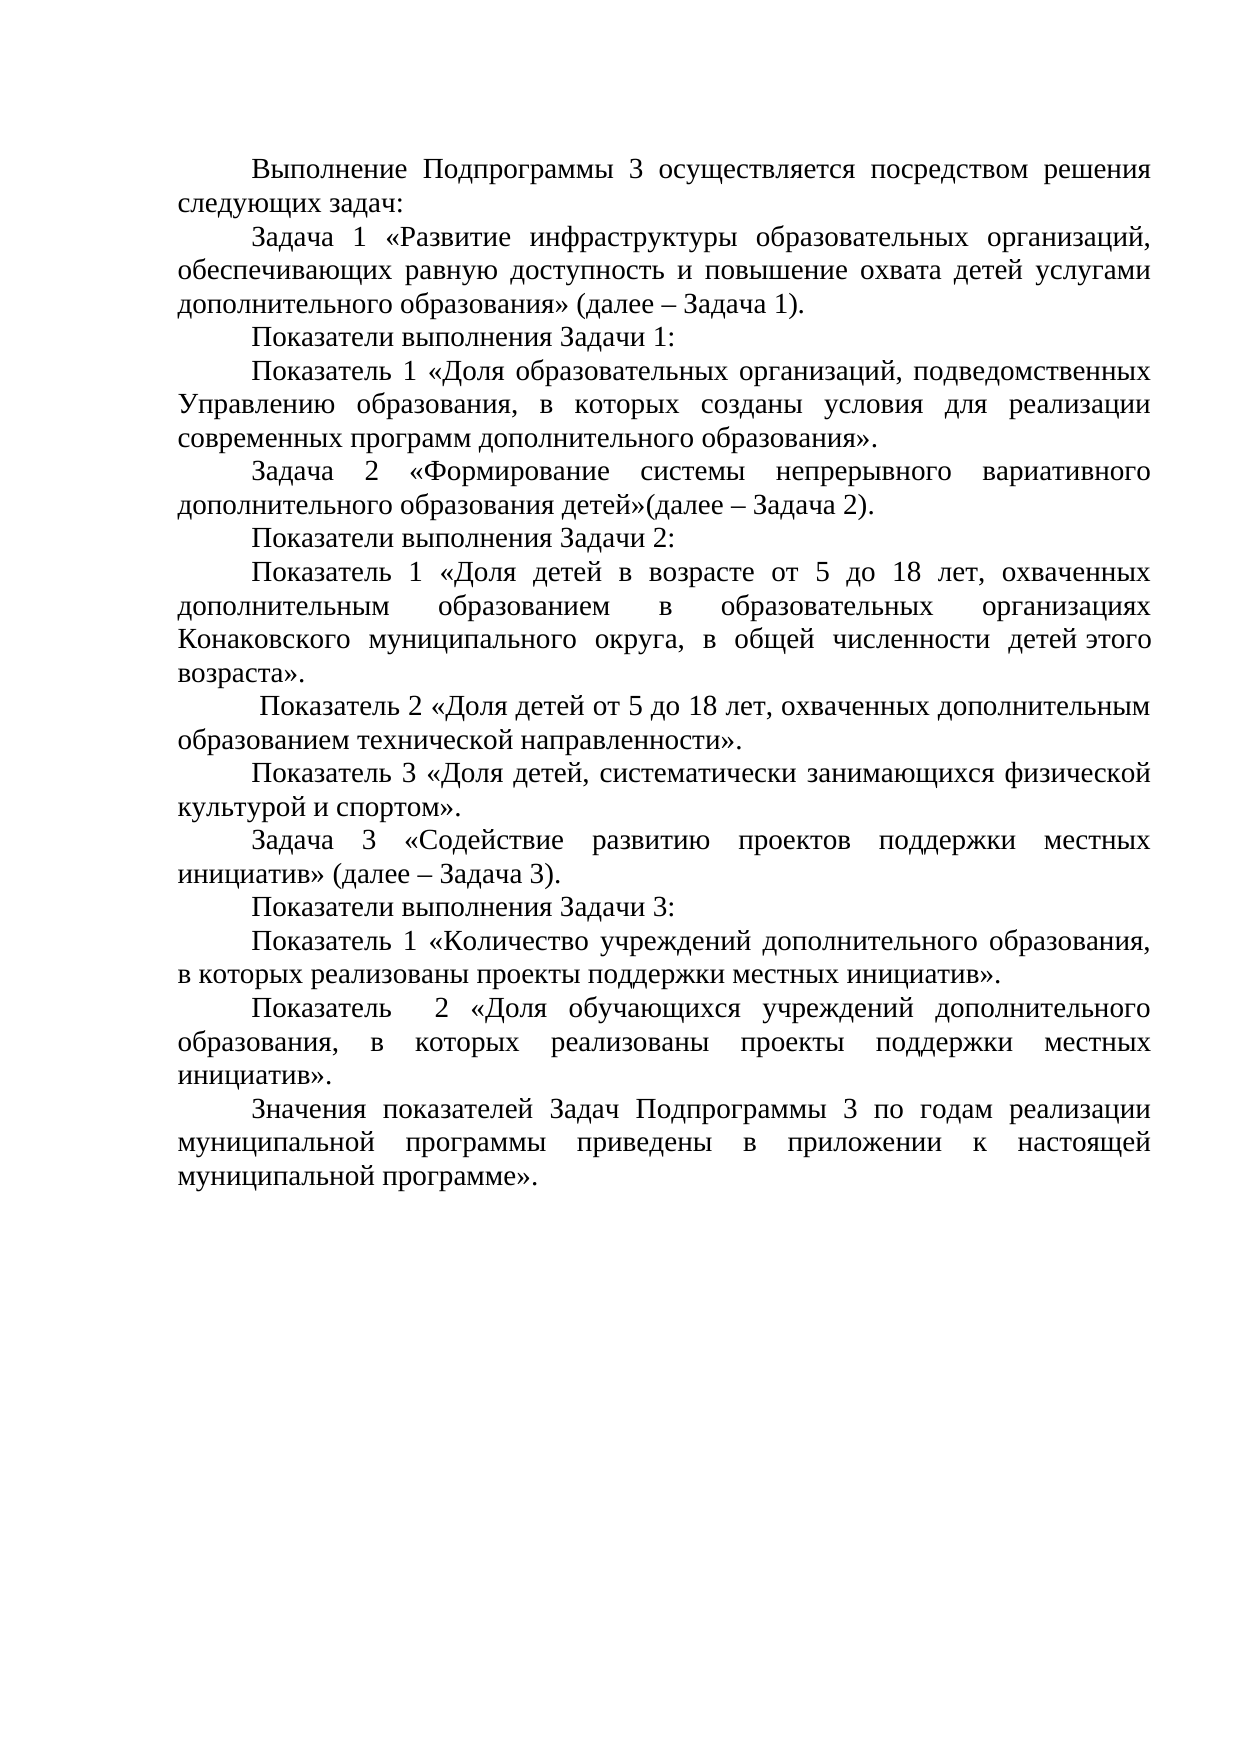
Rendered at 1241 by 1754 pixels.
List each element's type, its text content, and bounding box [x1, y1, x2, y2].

text Показатель 2 «Доля обучающихся учреждений дополнительного образования, в которых реализованы проекты поддержки местных инициатив». [177, 990, 1152, 1091]
text Показатель 2 «Доля детей от 5 до 18 лет, охваченных дополнительным образованием технической направленности». [177, 688, 1152, 755]
text Показатель 1 «Доля образовательных организаций, подведомственных Управлению образования, в которых созданы условия для реализации современных программ дополнительного образования». [177, 353, 1152, 453]
text Показатель 3 «Доля детей, систематически занимающихся физической культурой и спортом». [177, 755, 1152, 822]
text Значения показателей Задач Подпрограммы 3 по годам реализации муниципальной программы приведены в приложении к настоящей муниципальной программе». [177, 1091, 1152, 1191]
text Показатель 1 «Доля детей в возрасте от 5 до 18 лет, охваченных дополнительным образованием в образовательных организациях Конаковского муниципального округа, в общей численности детей этого возраста». [177, 554, 1152, 688]
text Показатели выполнения Задачи 2: [177, 521, 1152, 554]
text Задача 1 «Развитие инфраструктуры образовательных организаций, обеспечивающих равную доступность и повышение охвата детей услугами дополнительного образования» (далее – Задача 1). [177, 219, 1152, 319]
text Задача 2 «Формирование системы непрерывного вариативного дополнительного образования детей»(далее – Задача 2). [177, 453, 1152, 521]
text Показатель 1 «Количество учреждений дополнительного образования, в которых реализованы проекты поддержки местных инициатив». [177, 923, 1152, 990]
text Выполнение Подпрограммы 3 осуществляется посредством решения следующих задач: [177, 152, 1152, 219]
text Задача 3 «Содействие развитию проектов поддержки местных инициатив» (далее – Задача 3). [177, 822, 1152, 889]
text Показатели выполнения Задачи 3: [177, 889, 1152, 923]
text Показатели выполнения Задачи 1: [177, 319, 1152, 353]
